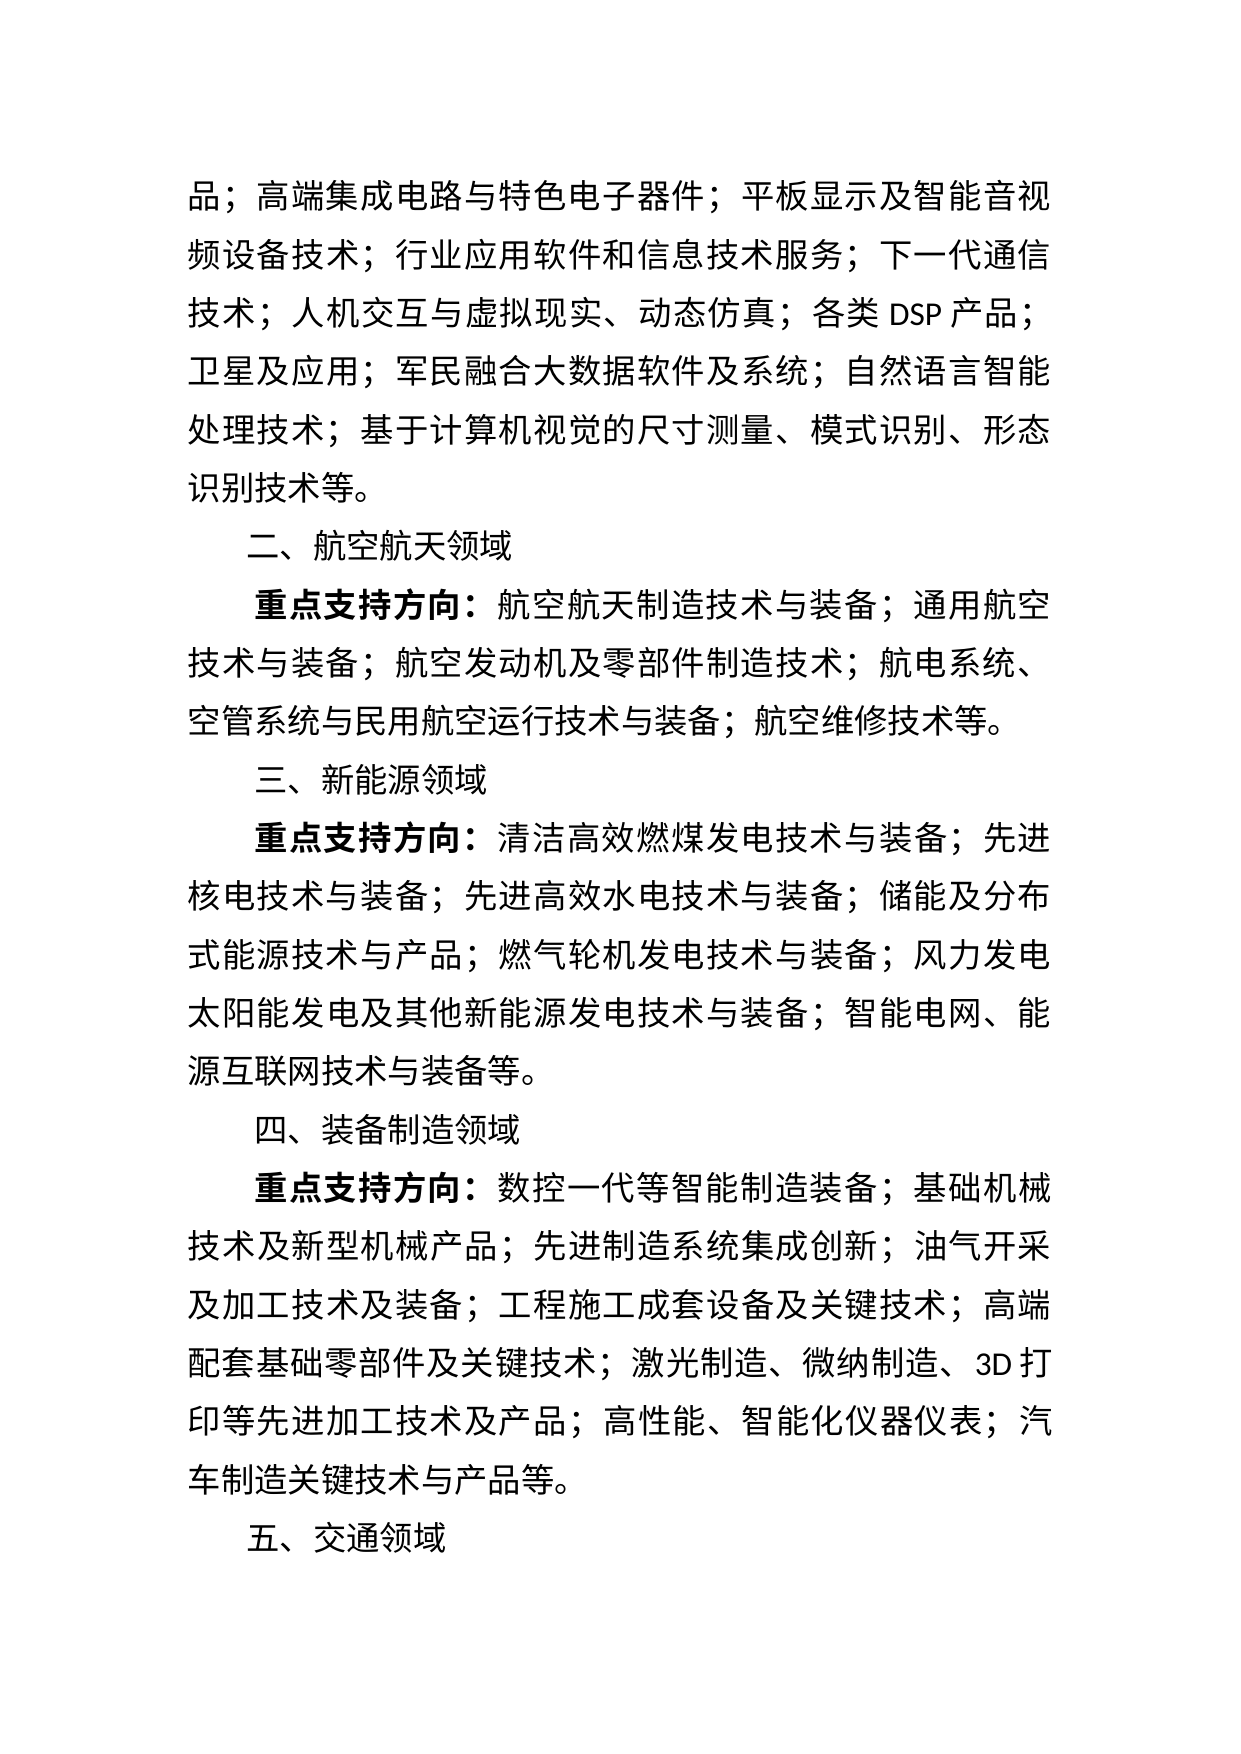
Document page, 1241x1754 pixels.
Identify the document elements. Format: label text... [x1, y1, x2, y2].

text 二、航空航天领域 [187, 512, 1053, 570]
text 四、装备制造领域 [187, 1095, 1053, 1154]
text 三、新能源领域 [187, 745, 1053, 804]
text 重点支持方向：航空航天制造技术与装备；通用航空技术与装备；航空发动机及零部件制造技术；航电系统、空管系统与民用航空运行技术与装备；航空维修技术等。 [187, 570, 1053, 745]
text 重点支持方向：清洁高效燃煤发电技术与装备；先进核电技术与装备；先进高效水电技术与装备；储能及分布式能源技术与产品；燃气轮机发电技术与装备；风力发电、太阳能发电及其他新能源发电技术与装备；智能电网、能源互联网技术与装备等。 [187, 804, 1053, 1095]
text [187, 162, 1053, 512]
text 重点支持方向：数控一代等智能制造装备；基础机械技术及新型机械产品；先进制造系统集成创新；油气开采及加工技术及装备；工程施工成套设备及关键技术；高端配套基础零部件及关键技术；激光制造、微纳制造、3D打印等先进加工技术及产品；高性能、智能化仪器仪表；汽车制造关键技术与产品等。 [187, 1154, 1053, 1504]
text 五、交通领域 [187, 1504, 1053, 1562]
